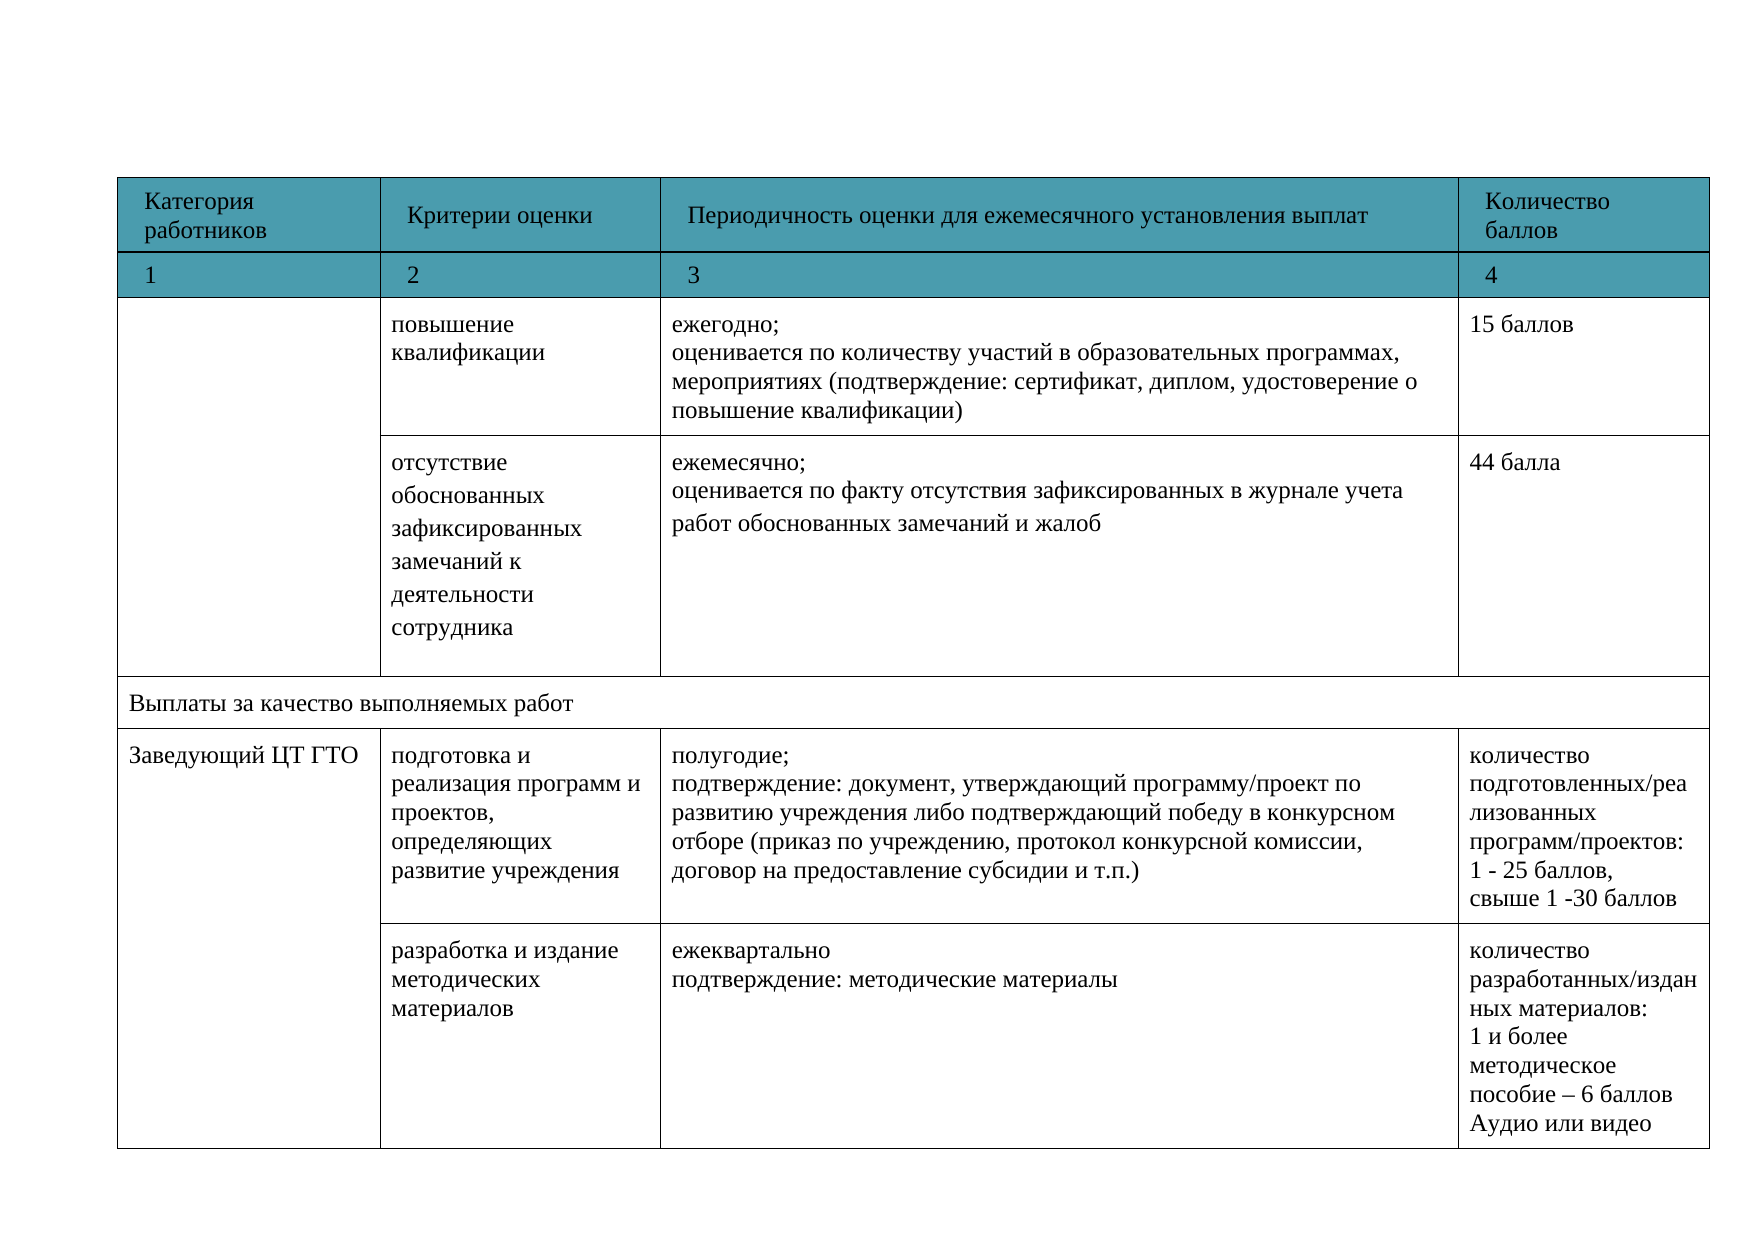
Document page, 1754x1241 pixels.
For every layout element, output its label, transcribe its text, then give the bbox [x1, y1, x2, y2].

table_cell 15 баллов [1459, 298, 1709, 435]
table_cell 1 [118, 253, 380, 297]
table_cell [381, 924, 660, 1147]
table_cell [661, 924, 1458, 1147]
table_cell количество подготовленных/реализованных программ/проектов: 1 - 25 баллов, свыше 1 -30 баллов [1459, 729, 1709, 923]
table_cell отсутствие обоснованных зафиксированных замечаний к деятельности сотрудника [381, 436, 660, 676]
table_cell 2 [381, 253, 660, 297]
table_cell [1459, 924, 1709, 1147]
table_header Количество баллов [1459, 178, 1709, 251]
table_cell подготовка и реализация программ и проектов, определяющих развитие учреждения [381, 729, 660, 923]
table_cell 4 [1459, 253, 1709, 297]
table_cell 44 балла [1459, 436, 1709, 676]
table_cell ежегодно; оценивается по количеству участий в образовательных программах, мероприятиях (подтверждение: сертификат, диплом, удостоверение о повышение квалификации) [661, 298, 1458, 435]
table_cell 3 [661, 253, 1458, 297]
table_cell Выплаты за качество выполняемых работ [118, 677, 1709, 728]
table_header Категория работников [118, 178, 380, 251]
table_cell ежемесячно; оценивается по факту отсутствия зафиксированных в журнале учета работ обоснованных замечаний и жалоб [661, 436, 1458, 676]
table_cell повышение квалификации [381, 298, 660, 435]
table_header Периодичность оценки для ежемесячного установления выплат [661, 178, 1458, 251]
table_header Критерии оценки [381, 178, 660, 251]
table_cell полугодие; подтверждение: документ, утверждающий программу/проект по развитию учреждения либо подтверждающий победу в конкурсном отборе (приказ по учреждению, протокол конкурсной комиссии, договор на предоставление субсидии и т.п.) [661, 729, 1458, 923]
table_cell Заведующий ЦТ ГТО [118, 729, 380, 1147]
